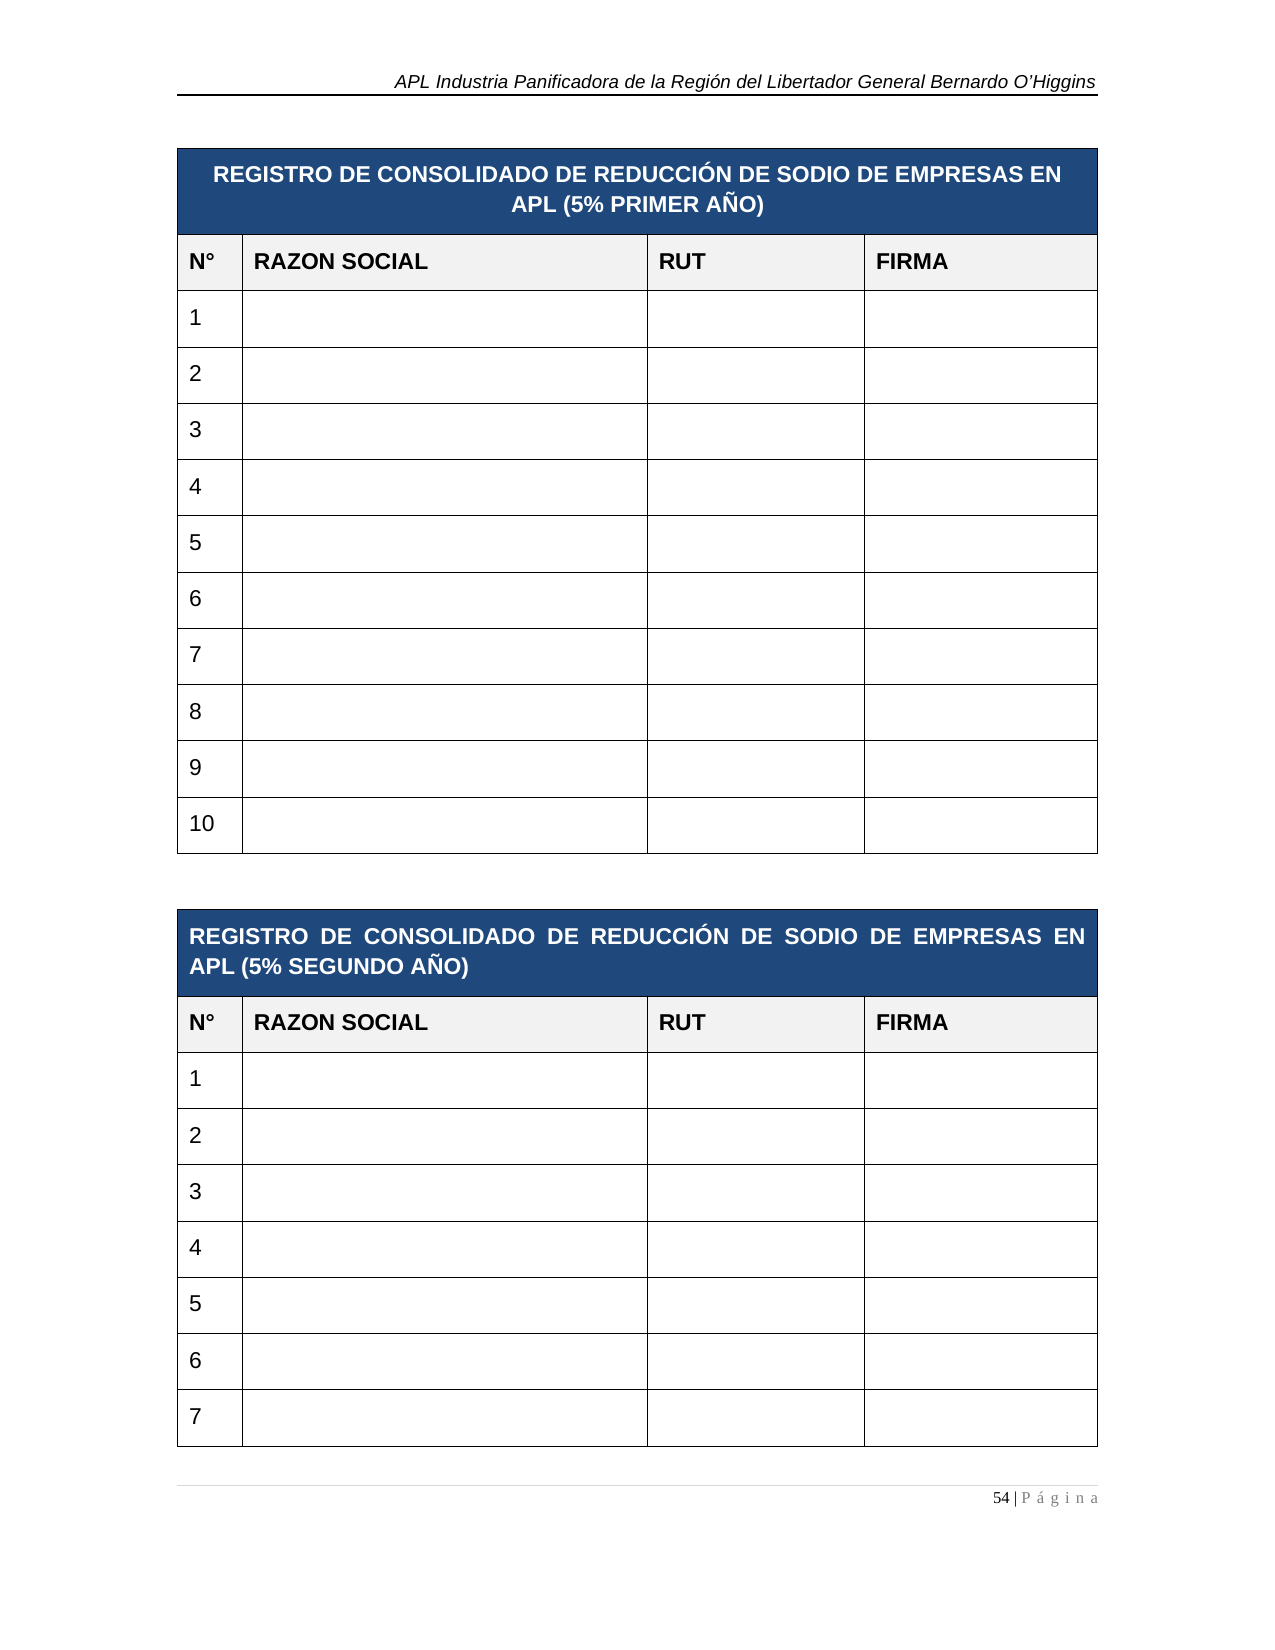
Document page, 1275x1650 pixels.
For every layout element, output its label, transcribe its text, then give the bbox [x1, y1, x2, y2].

table_cell FIRMA [865, 235, 1097, 290]
table_cell [648, 629, 864, 684]
table_cell [243, 1278, 647, 1333]
table_cell [243, 1109, 647, 1164]
table_cell [865, 685, 1097, 740]
table_cell 7 [178, 629, 242, 684]
table_cell N° [178, 997, 242, 1052]
table_cell [648, 348, 864, 403]
table_cell [865, 348, 1097, 403]
table_cell N° [178, 235, 242, 290]
table_cell [243, 1222, 647, 1277]
table_cell [648, 1222, 864, 1277]
table_cell 1 [178, 291, 242, 347]
table_cell [243, 573, 647, 628]
table_cell [865, 629, 1097, 684]
table_cell [243, 516, 647, 572]
table_cell [648, 291, 864, 347]
table_cell 1 [178, 1053, 242, 1108]
table_cell [865, 291, 1097, 347]
table_cell 3 [178, 1165, 242, 1221]
table_cell [648, 1165, 864, 1221]
table_cell [243, 1165, 647, 1221]
table_cell [648, 1334, 864, 1389]
table_cell [865, 1109, 1097, 1164]
table_cell [243, 685, 647, 740]
table_header REGISTRO DE CONSOLIDADO DE REDUCCIÓN DE SODIO DE EMPRESAS EN APL (5% SEGUNDO AÑO) [178, 910, 1097, 996]
table_cell 2 [178, 348, 242, 403]
table_cell [648, 741, 864, 797]
table_cell [865, 1390, 1097, 1446]
table_cell RAZON SOCIAL [243, 235, 647, 290]
table_cell [865, 460, 1097, 515]
table_cell [243, 1053, 647, 1108]
table_cell [648, 404, 864, 459]
table_header REGISTRO DE CONSOLIDADO DE REDUCCIÓN DE SODIO DE EMPRESAS EN APL (5% PRIMER AÑO) [178, 149, 1097, 234]
table_cell [865, 798, 1097, 853]
table_cell 9 [178, 741, 242, 797]
table_cell [243, 741, 647, 797]
table_cell [648, 1390, 864, 1446]
table_cell [865, 1053, 1097, 1108]
table_cell [243, 1390, 647, 1446]
table_cell 10 [178, 798, 242, 853]
table_cell [648, 1109, 864, 1164]
table_cell [648, 1278, 864, 1333]
table_cell 6 [178, 573, 242, 628]
table_cell [243, 629, 647, 684]
table_cell [243, 404, 647, 459]
table_cell [648, 573, 864, 628]
table_cell [865, 516, 1097, 572]
table_cell [865, 741, 1097, 797]
table_cell RAZON SOCIAL [243, 997, 647, 1052]
table_cell 3 [178, 404, 242, 459]
table_cell [648, 516, 864, 572]
table_cell [648, 1053, 864, 1108]
table_cell 5 [178, 516, 242, 572]
table_cell [243, 348, 647, 403]
table_cell [243, 460, 647, 515]
table_cell [865, 404, 1097, 459]
table_cell [243, 798, 647, 853]
table_cell 7 [178, 1390, 242, 1446]
table_cell [648, 685, 864, 740]
table_cell [865, 1278, 1097, 1333]
table_cell [865, 1222, 1097, 1277]
table_cell [865, 1334, 1097, 1389]
table_cell [865, 573, 1097, 628]
table_cell [243, 1334, 647, 1389]
table_cell 2 [178, 1109, 242, 1164]
table_cell RUT [648, 997, 864, 1052]
table_cell 4 [178, 460, 242, 515]
table_cell 8 [178, 685, 242, 740]
table_cell RUT [648, 235, 864, 290]
table_cell [648, 798, 864, 853]
table_cell 5 [178, 1278, 242, 1333]
table_cell [243, 291, 647, 347]
table_cell [648, 460, 864, 515]
table_cell 4 [178, 1222, 242, 1277]
table_cell 6 [178, 1334, 242, 1389]
table_cell FIRMA [865, 997, 1097, 1052]
table_cell [865, 1165, 1097, 1221]
